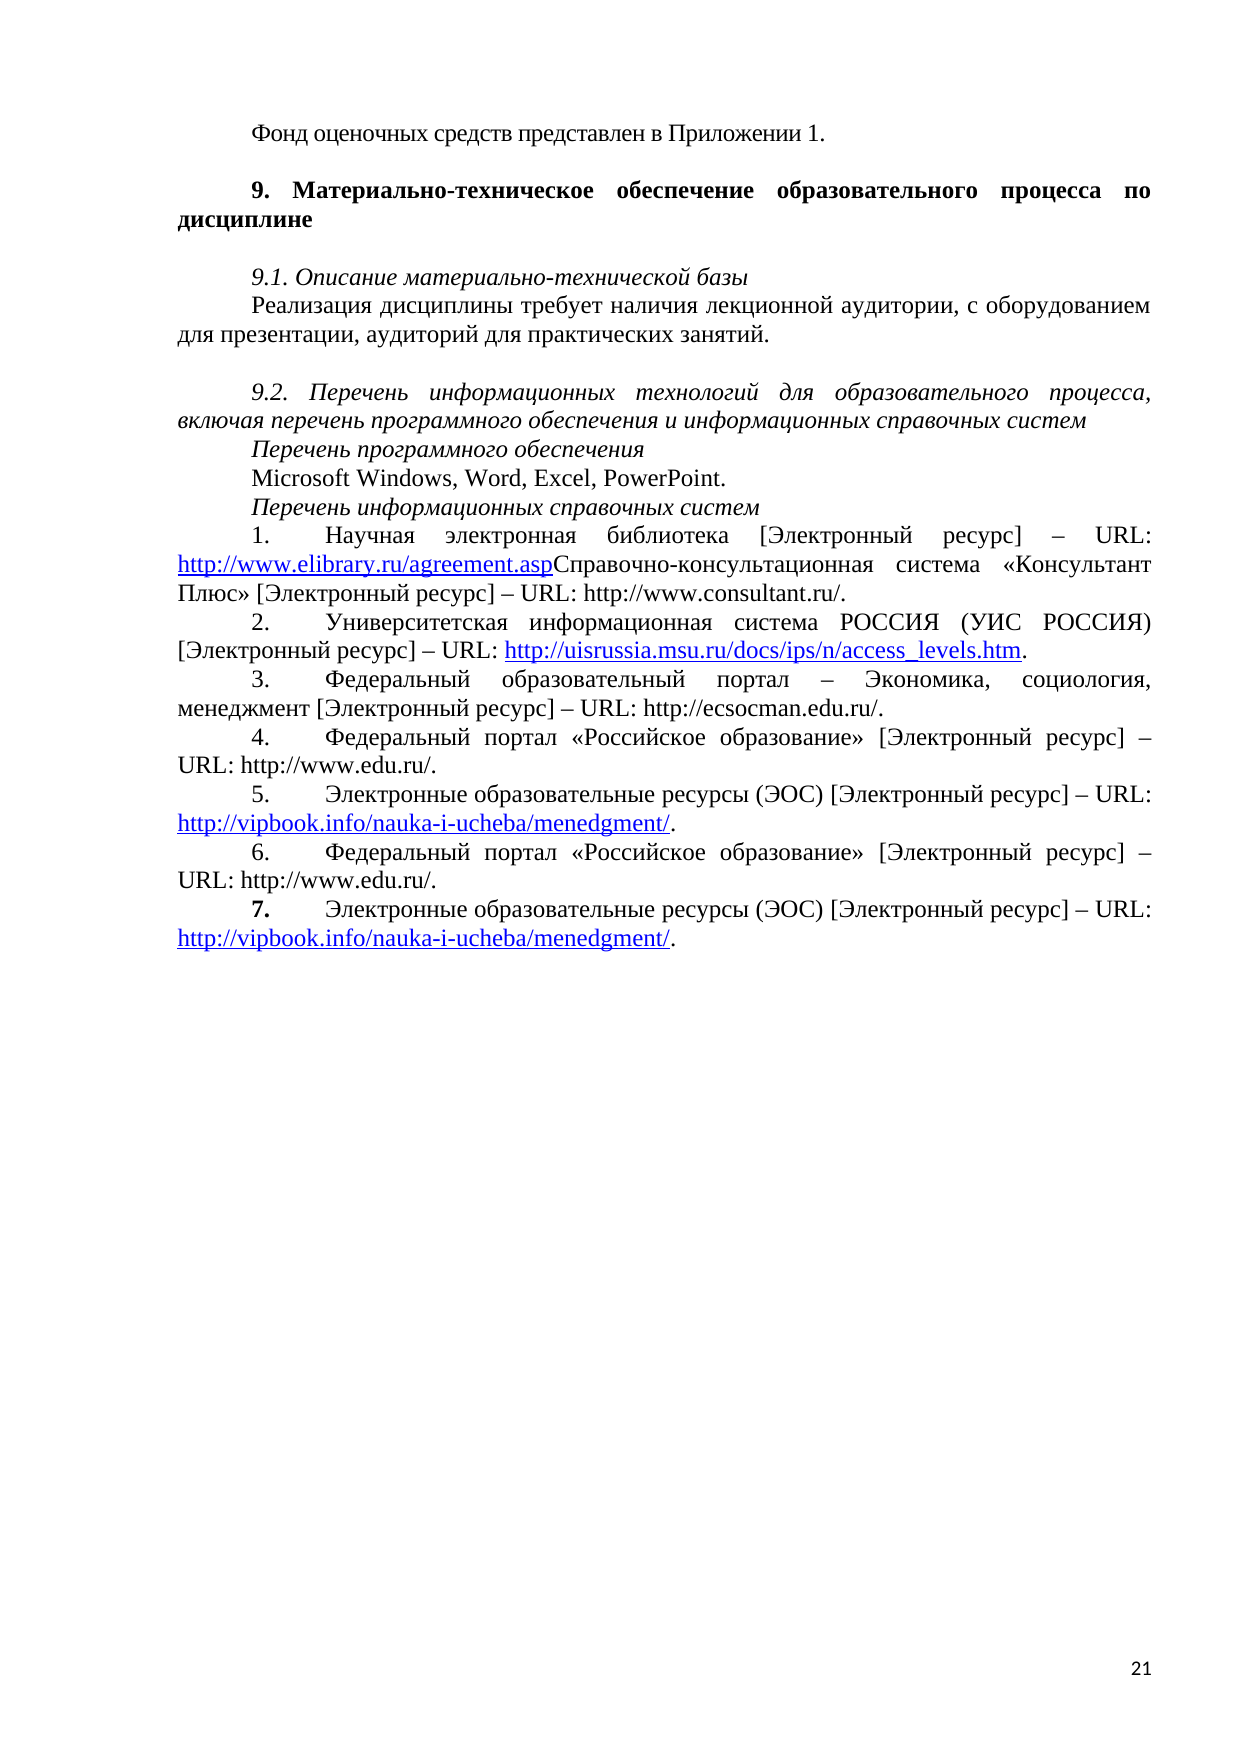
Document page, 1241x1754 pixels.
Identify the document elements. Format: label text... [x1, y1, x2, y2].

list Федеральный портал «Российское образование» [Электронный ресурс] – URL: http://www.edu.ru/. [177, 837, 1152, 894]
text 9. Материально-техническое обеспечение образовательного процесса по дисциплине [177, 176, 1152, 233]
text Перечень информационных справочных систем [177, 492, 1152, 521]
text Microsoft Windows, Word, Excel, PowerPoint. [177, 463, 1152, 492]
list Университетская информационная система РОССИЯ (УИС РОССИЯ) [Электронный ресурс] – URL: http://uisrussia.msu.ru/docs/ips/n/access_levels.htm. [177, 607, 1152, 664]
text 9.1. Описание материально-технической базы [177, 262, 1152, 291]
text Фонд оценочных средств представлен в Приложении 1. [177, 118, 1152, 147]
list Электронные образовательные ресурсы (ЭОС) [Электронный ресурс] – URL: http://vipbook.info/nauka-i-ucheba/menedgment/. [177, 894, 1152, 952]
text Реализация дисциплины требует наличия лекционной аудитории, с оборудованием для презентации, аудиторий для практических занятий. [177, 291, 1152, 348]
list Федеральный образовательный портал – Экономика, социология, менеджмент [Электронный ресурс] – URL: http://ecsocman.edu.ru/. [177, 664, 1152, 722]
list Федеральный портал «Российское образование» [Электронный ресурс] – URL: http://www.edu.ru/. [177, 722, 1152, 779]
list Научная электронная библиотека [Электронный ресурс] – URL: http://www.elibrary.ru/agreement.aspСправочно-консультационная система «Консультант Плюс» [Электронный ресурс] – URL: http://www.consultant.ru/. [177, 521, 1152, 607]
list Электронные образовательные ресурсы (ЭОС) [Электронный ресурс] – URL: http://vipbook.info/nauka-i-ucheba/menedgment/. [177, 779, 1152, 837]
text 9.2. Перечень информационных технологий для образовательного процесса, включая перечень программного обеспечения и информационных справочных систем [177, 377, 1152, 434]
text Перечень программного обеспечения [177, 434, 1152, 463]
